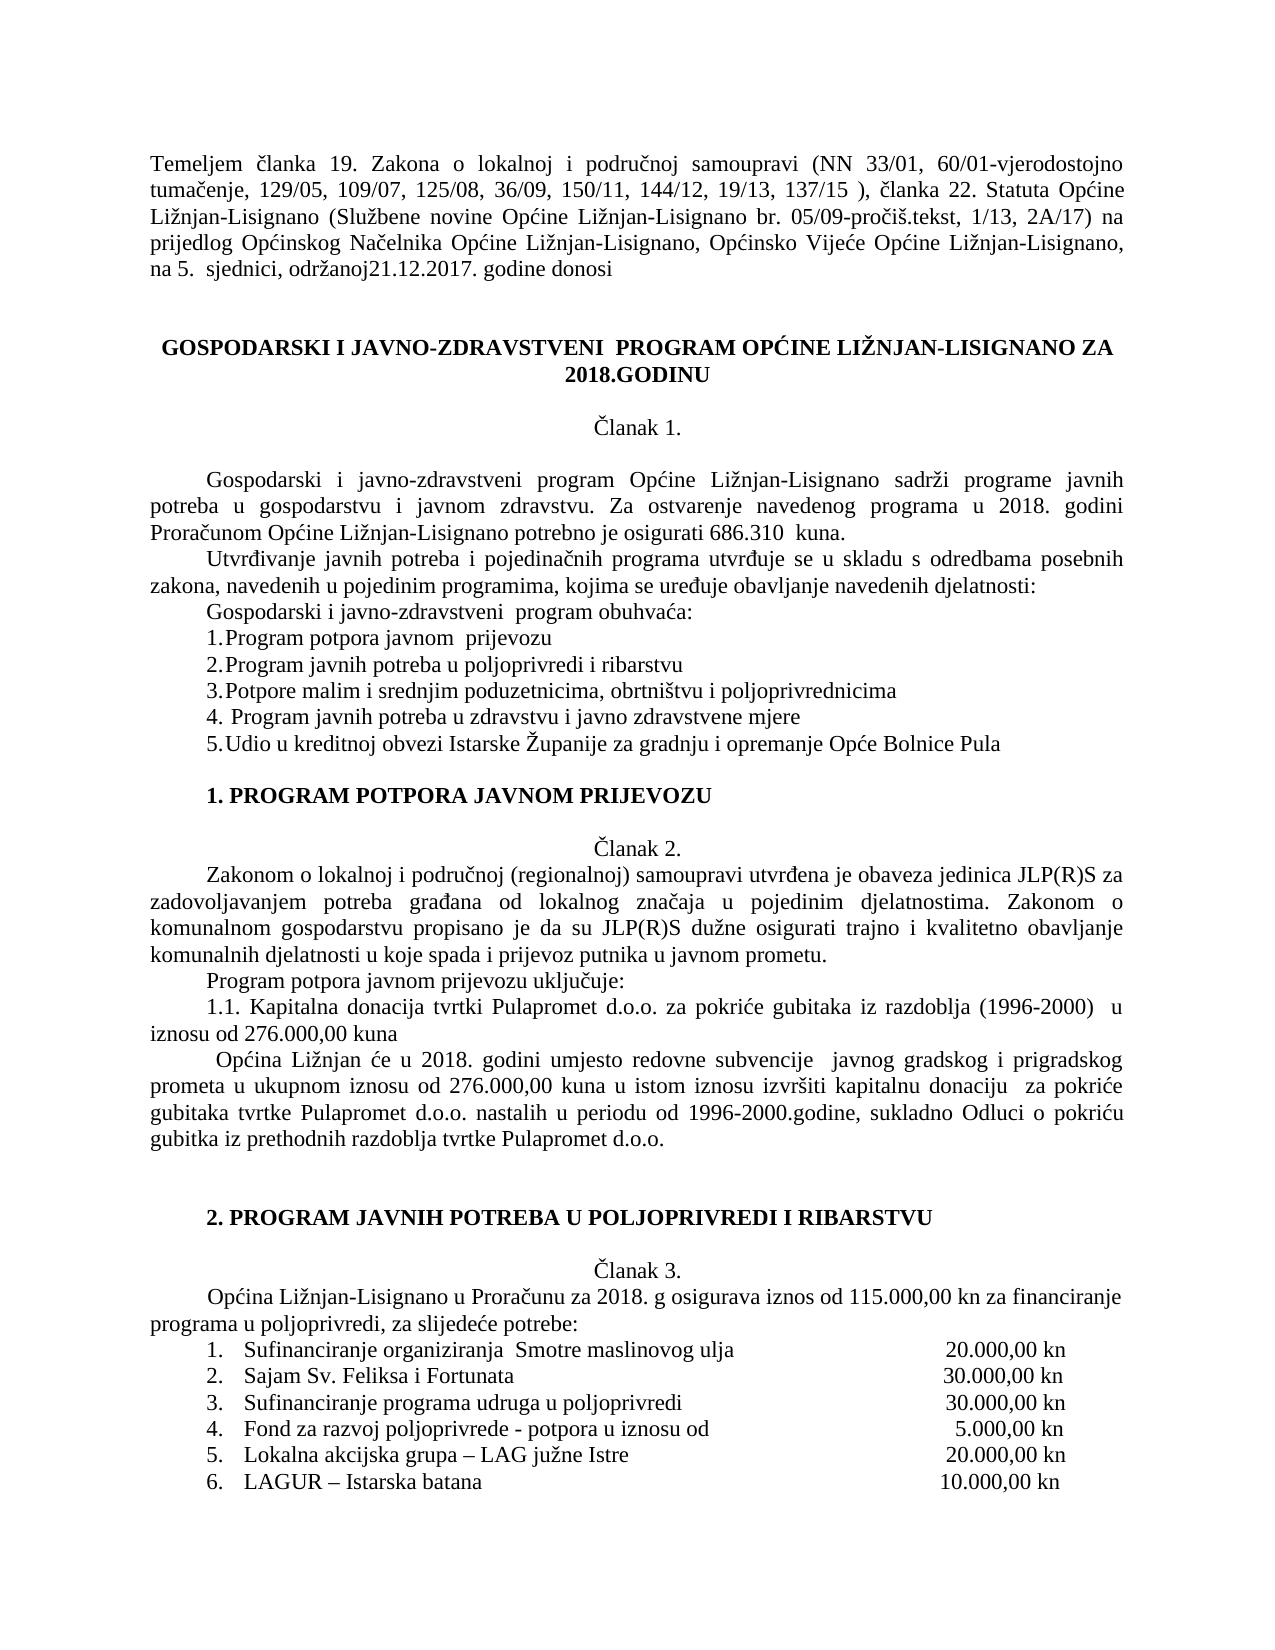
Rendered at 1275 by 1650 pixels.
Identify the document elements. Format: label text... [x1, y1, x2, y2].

text Program potpora javnom prijevozu uključuje: [150, 967, 1125, 993]
text 1. PROGRAM POTPORA JAVNOM PRIJEVOZU [150, 782, 1125, 809]
text Gospodarski i javno-zdravstveni program obuhvaća: [150, 598, 1125, 624]
text Članak 3. [150, 1257, 1125, 1283]
list Sajam Sv. Feliksa i Fortunata 30.000,00 kn [150, 1362, 1125, 1389]
text Temeljem članka 19. Zakona o lokalnoj i područnoj samoupravi (NN 33/01, 60/01-vjerodostojno tumačenje, 129/05, 109/07, 125/08, 36/09, 150/11, 144/12, 19/13, 137/15 ), članka 22. Statuta Općine Ližnjan-Lisignano (Službene novine Općine Ližnjan-Lisignano br. 05/09-pročiš.tekst, 1/13, 2A/17) na prijedlog Općinskog Načelnika Općine Ližnjan-Lisignano, Općinsko Vijeće Općine Ližnjan-Lisignano, na 5. sjednici, održanoj21.12.2017. godine donosi [150, 150, 1125, 282]
list Program javnih potreba u zdravstvu i javno zdravstvene mjere [150, 703, 1125, 730]
list Program javnih potreba u poljoprivredi i ribarstvu [150, 651, 1125, 677]
text Općina Ližnjan-Lisignano u Proračunu za 2018. g osigurava iznos od 115.000,00 kn za financiranje programa u poljoprivredi, za slijedeće potrebe: [150, 1283, 1125, 1336]
text GOSPODARSKI I JAVNO-ZDRAVSTVENI PROGRAM OPĆINE LIŽNJAN-LISIGNANO ZA 2018.GODINU [150, 334, 1125, 387]
text Utvrđivanje javnih potreba i pojedinačnih programa utvrđuje se u skladu s odredbama posebnih zakona, navedenih u pojedinim programima, kojima se uređuje obavljanje navedenih djelatnosti: [150, 545, 1125, 598]
list Udio u kreditnoj obvezi Istarske Županije za gradnju i opremanje Opće Bolnice Pula [150, 730, 1125, 756]
list Sufinanciranje programa udruga u poljoprivredi 30.000,00 kn [150, 1389, 1125, 1415]
text Članak 1. [150, 413, 1125, 440]
list Fond za razvoj poljoprivrede - potpora u iznosu od 5.000,00 kn [150, 1415, 1125, 1441]
text 2. PROGRAM JAVNIH POTREBA U POLJOPRIVREDI I RIBARSTVU [150, 1204, 1125, 1231]
list Program potpora javnom prijevozu [150, 624, 1125, 651]
text Članak 2. [150, 835, 1125, 862]
list Potpore malim i srednjim poduzetnicima, obrtništvu i poljoprivrednicima [150, 677, 1125, 703]
text 1.1. Kapitalna donacija tvrtki Pulapromet d.o.o. za pokriće gubitaka iz razdoblja (1996-2000) u iznosu od 276.000,00 kuna [150, 993, 1125, 1046]
list LAGUR – Istarska batana 10.000,00 kn [150, 1468, 1125, 1494]
text Zakonom o lokalnoj i područnoj (regionalnoj) samoupravi utvrđena je obaveza jedinica JLP(R)S za zadovoljavanjem potreba građana od lokalnog značaja u pojedinim djelatnostima. Zakonom o komunalnom gospodarstvu propisano je da su JLP(R)S dužne osigurati trajno i kvalitetno obavljanje komunalnih djelatnosti u koje spada i prijevoz putnika u javnom prometu. [150, 862, 1125, 967]
text Gospodarski i javno-zdravstveni program Općine Ližnjan-Lisignano sadrži programe javnih potreba u gospodarstvu i javnom zdravstvu. Za ostvarenje navedenog programa u 2018. godini Proračunom Općine Ližnjan-Lisignano potrebno je osigurati 686.310 kuna. [150, 466, 1125, 545]
list Lokalna akcijska grupa – LAG južne Istre 20.000,00 kn [150, 1441, 1125, 1468]
text Općina Ližnjan će u 2018. godini umjesto redovne subvencije javnog gradskog i prigradskog prometa u ukupnom iznosu od 276.000,00 kuna u istom iznosu izvršiti kapitalnu donaciju za pokriće gubitaka tvrtke Pulapromet d.o.o. nastalih u periodu od 1996-2000.godine, sukladno Odluci o pokriću gubitka iz prethodnih razdoblja tvrtke Pulapromet d.o.o. [150, 1046, 1125, 1151]
list Sufinanciranje organiziranja Smotre maslinovog ulja 20.000,00 kn [150, 1336, 1125, 1362]
